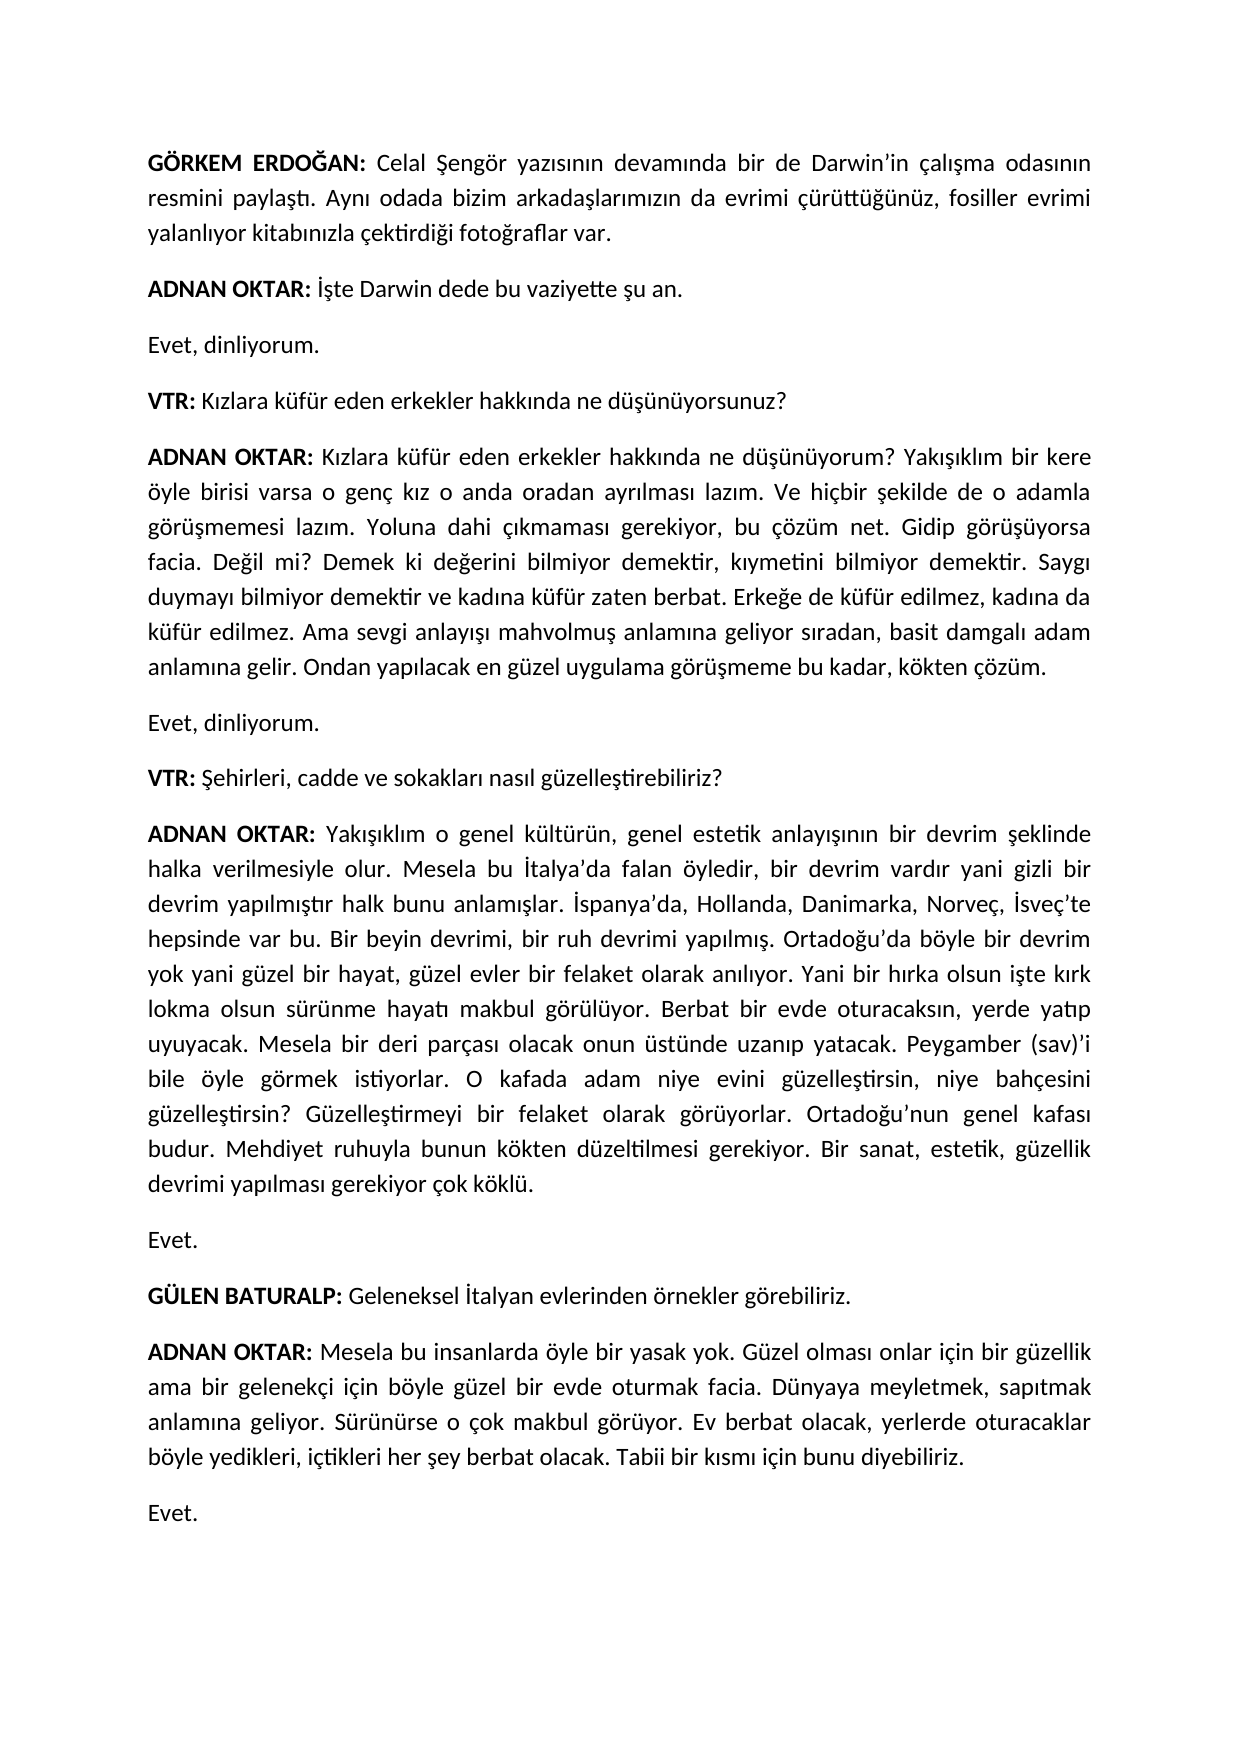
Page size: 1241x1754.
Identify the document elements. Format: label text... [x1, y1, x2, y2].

text GÖRKEM ERDOĞAN: Celal Şengör yazısının devamında bir de Darwin’in çalışma odasının resmini paylaştı. Aynı odada bizim arkadaşlarımızın da evrimi çürüttüğünüz, fosiller evrimi yalanlıyor kitabınızla çektirdiği fotoğraflar var. [148, 148, 1093, 248]
text GÜLEN BATURALP: Geleneksel İtalyan evlerinden örnekler görebiliriz. [148, 1280, 1093, 1311]
text VTR: Şehirleri, cadde ve sokakları nasıl güzelleştirebiliriz? [148, 763, 1093, 793]
text Evet, dinliyorum. [148, 329, 1093, 360]
text ADNAN OKTAR: Mesela bu insanlarda öyle bir yasak yok. Güzel olması onlar için bir güzellik ama bir gelenekçi için böyle güzel bir evde oturmak facia. Dünyaya meyletmek, sapıtmak anlamına geliyor. Sürünürse o çok makbul görüyor. Ev berbat olacak, yerlerde oturacaklar böyle yedikleri, içtikleri her şey berbat olacak. Tabii bir kısmı için bunu diyebiliriz. [148, 1336, 1093, 1471]
text VTR: Kızlara küfür eden erkekler hakkında ne düşünüyorsunuz? [148, 385, 1093, 416]
text Evet. [148, 1224, 1093, 1255]
text Evet. [148, 1497, 1093, 1527]
text ADNAN OKTAR: İşte Darwin dede bu vaziyette şu an. [148, 273, 1093, 304]
text ADNAN OKTAR: Yakışıklım o genel kültürün, genel estetik anlayışının bir devrim şeklinde halka verilmesiyle olur. Mesela bu İtalya’da falan öyledir, bir devrim vardır yani gizli bir devrim yapılmıştır halk bunu anlamışlar. İspanya’da, Hollanda, Danimarka, Norveç, İsveç’te hepsinde var bu. Bir beyin devrimi, bir ruh devrimi yapılmış. Ortadoğu’da böyle bir devrim yok yani güzel bir hayat, güzel evler bir felaket olarak anılıyor. Yani bir hırka olsun işte kırk lokma olsun sürünme hayatı makbul görülüyor. Berbat bir evde oturacaksın, yerde yatıp uyuyacak. Mesela bir deri parçası olacak onun üstünde uzanıp yatacak. Peygamber (sav)’i bile öyle görmek istiyorlar. O kafada adam niye evini güzelleştirsin, niye bahçesini güzelleştirsin? Güzelleştirmeyi bir felaket olarak görüyorlar. Ortadoğu’nun genel kafası budur. Mehdiyet ruhuyla bunun kökten düzeltilmesi gerekiyor. Bir sanat, estetik, güzellik devrimi yapılması gerekiyor çok köklü. [148, 818, 1093, 1199]
text Evet, dinliyorum. [148, 707, 1093, 737]
text ADNAN OKTAR: Kızlara küfür eden erkekler hakkında ne düşünüyorum? Yakışıklım bir kere öyle birisi varsa o genç kız o anda oradan ayrılması lazım. Ve hiçbir şekilde de o adamla görüşmemesi lazım. Yoluna dahi çıkmaması gerekiyor, bu çözüm net. Gidip görüşüyorsa facia. Değil mi? Demek ki değerini bilmiyor demektir, kıymetini bilmiyor demektir. Saygı duymayı bilmiyor demektir ve kadına küfür zaten berbat. Erkeğe de küfür edilmez, kadına da küfür edilmez. Ama sevgi anlayışı mahvolmuş anlamına geliyor sıradan, basit damgalı adam anlamına gelir. Ondan yapılacak en güzel uygulama görüşmeme bu kadar, kökten çözüm. [148, 441, 1093, 681]
